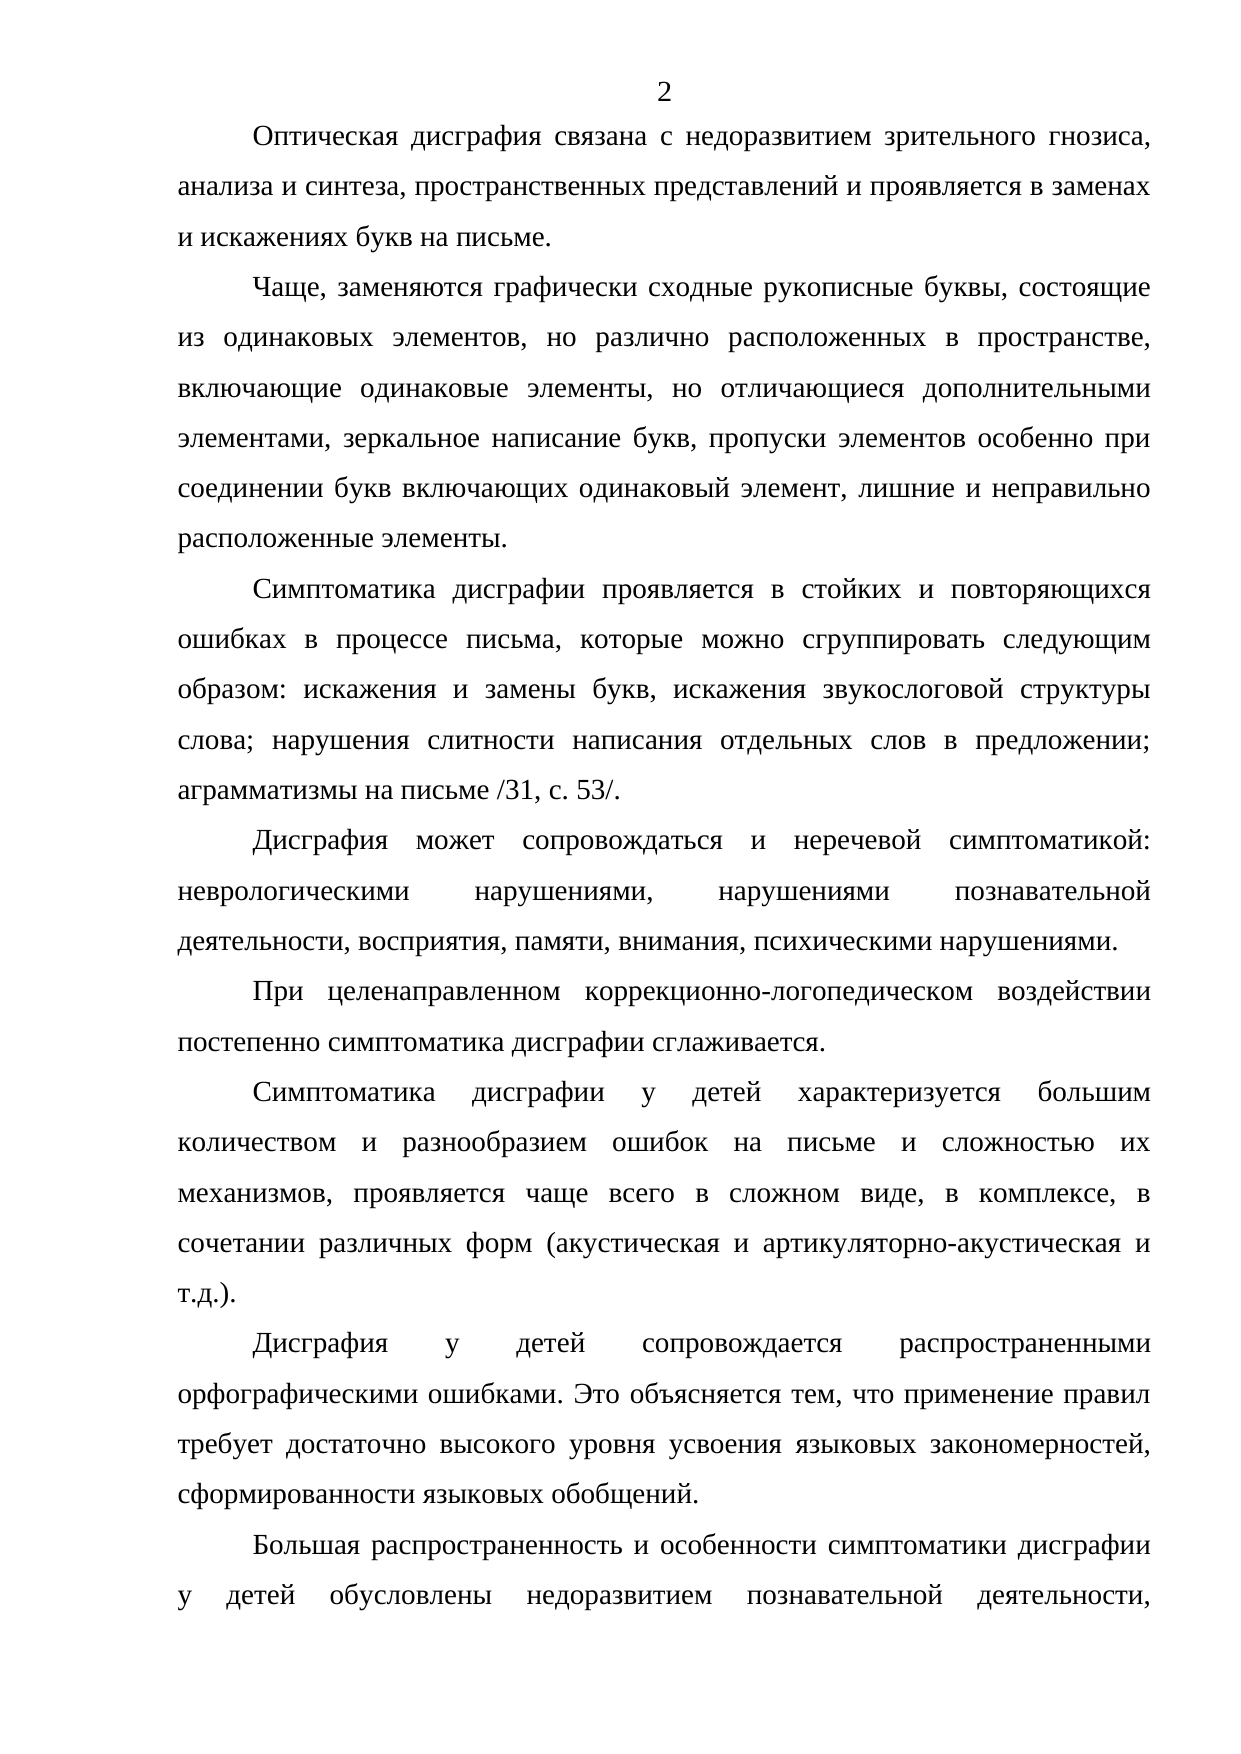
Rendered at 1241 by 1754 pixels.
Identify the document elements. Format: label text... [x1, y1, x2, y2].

text Дисграфия может сопровождаться и неречевой симптоматикой: неврологическими нарушениями, нарушениями познавательной деятельности, восприятия, памяти, внимания, психическими нарушениями. [177, 822, 1152, 957]
text Чаще, заменяются графически сходные рукописные буквы, состоящие из одинаковых элементов, но различно расположенных в пространстве, включающие одинаковые элементы, но отличающиеся дополнительными элементами, зеркальное написание букв, пропуски элементов особенно при соединении букв включающих одинаковый элемент, лишние и неправильно расположенные элементы. [177, 269, 1152, 554]
text Дисграфия у детей сопровождается распространенными орфографическими ошибками. Это объясняется тем, что применение правил требует достаточно высокого уровня усвоения языковых закономерностей, сформированности языковых обобщений. [177, 1326, 1152, 1510]
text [177, 1527, 1152, 1611]
text Оптическая дисграфия связана с недоразвитием зрительного гнозиса, анализа и синтеза, пространственных представлений и проявляется в заменах и искажениях букв на письме. [177, 118, 1152, 252]
text Симптоматика дисграфии проявляется в стойких и повторяющихся ошибках в процессе письма, которые можно сгруппировать следующим образом: искажения и замены букв, искажения звукослоговой структуры слова; нарушения слитности написания отдельных слов в предложении; аграмматизмы на письме /31, с. 53/. [177, 571, 1152, 806]
text Симптоматика дисграфии у детей характеризуется большим количеством и разнообразием ошибок на письме и сложностью их механизмов, проявляется чаще всего в сложном виде, в комплексе, в сочетании различных форм (акустическая и артикуляторно-акустическая и т.д.). [177, 1074, 1152, 1309]
text При целенаправленном коррекционно-логопедическом воздействии постепенно симптоматика дисграфии сглаживается. [177, 973, 1152, 1057]
